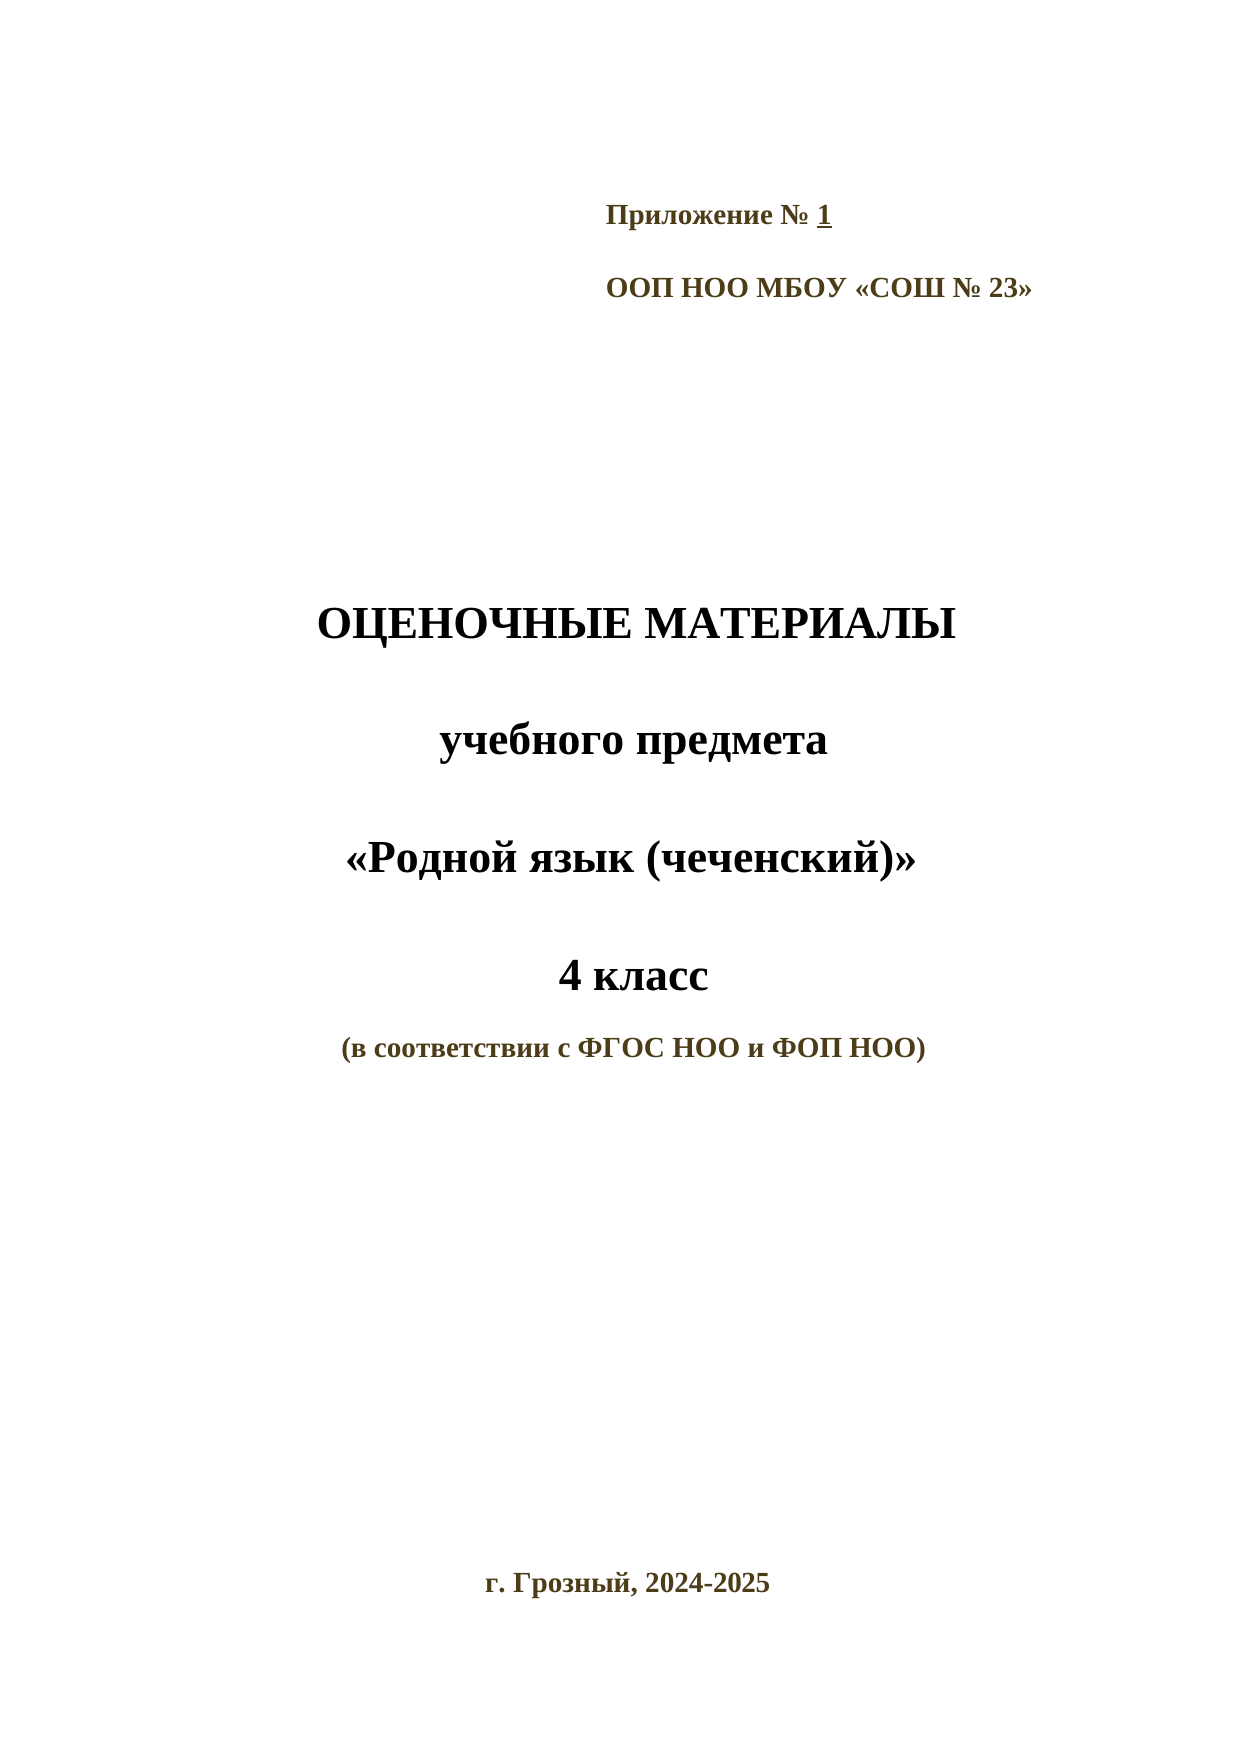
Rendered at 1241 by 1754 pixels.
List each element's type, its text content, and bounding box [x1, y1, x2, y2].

text «Родной язык (чеченский)» [103, 794, 941, 892]
text Приложение № 1 [606, 197, 960, 231]
text 4 класс [326, 912, 941, 1009]
text ООП НОО МБОУ «СОШ № 23» [606, 270, 1226, 303]
text (в соответствии с ФГОС НОО и ФОП НОО) [115, 1030, 1152, 1064]
text ОЦЕНОЧНЫЕ МАТЕРИАЛЫ [121, 595, 1152, 648]
text г. Грозный, 2024-2025 [104, 1565, 1152, 1598]
text учебного предмета [326, 677, 941, 774]
